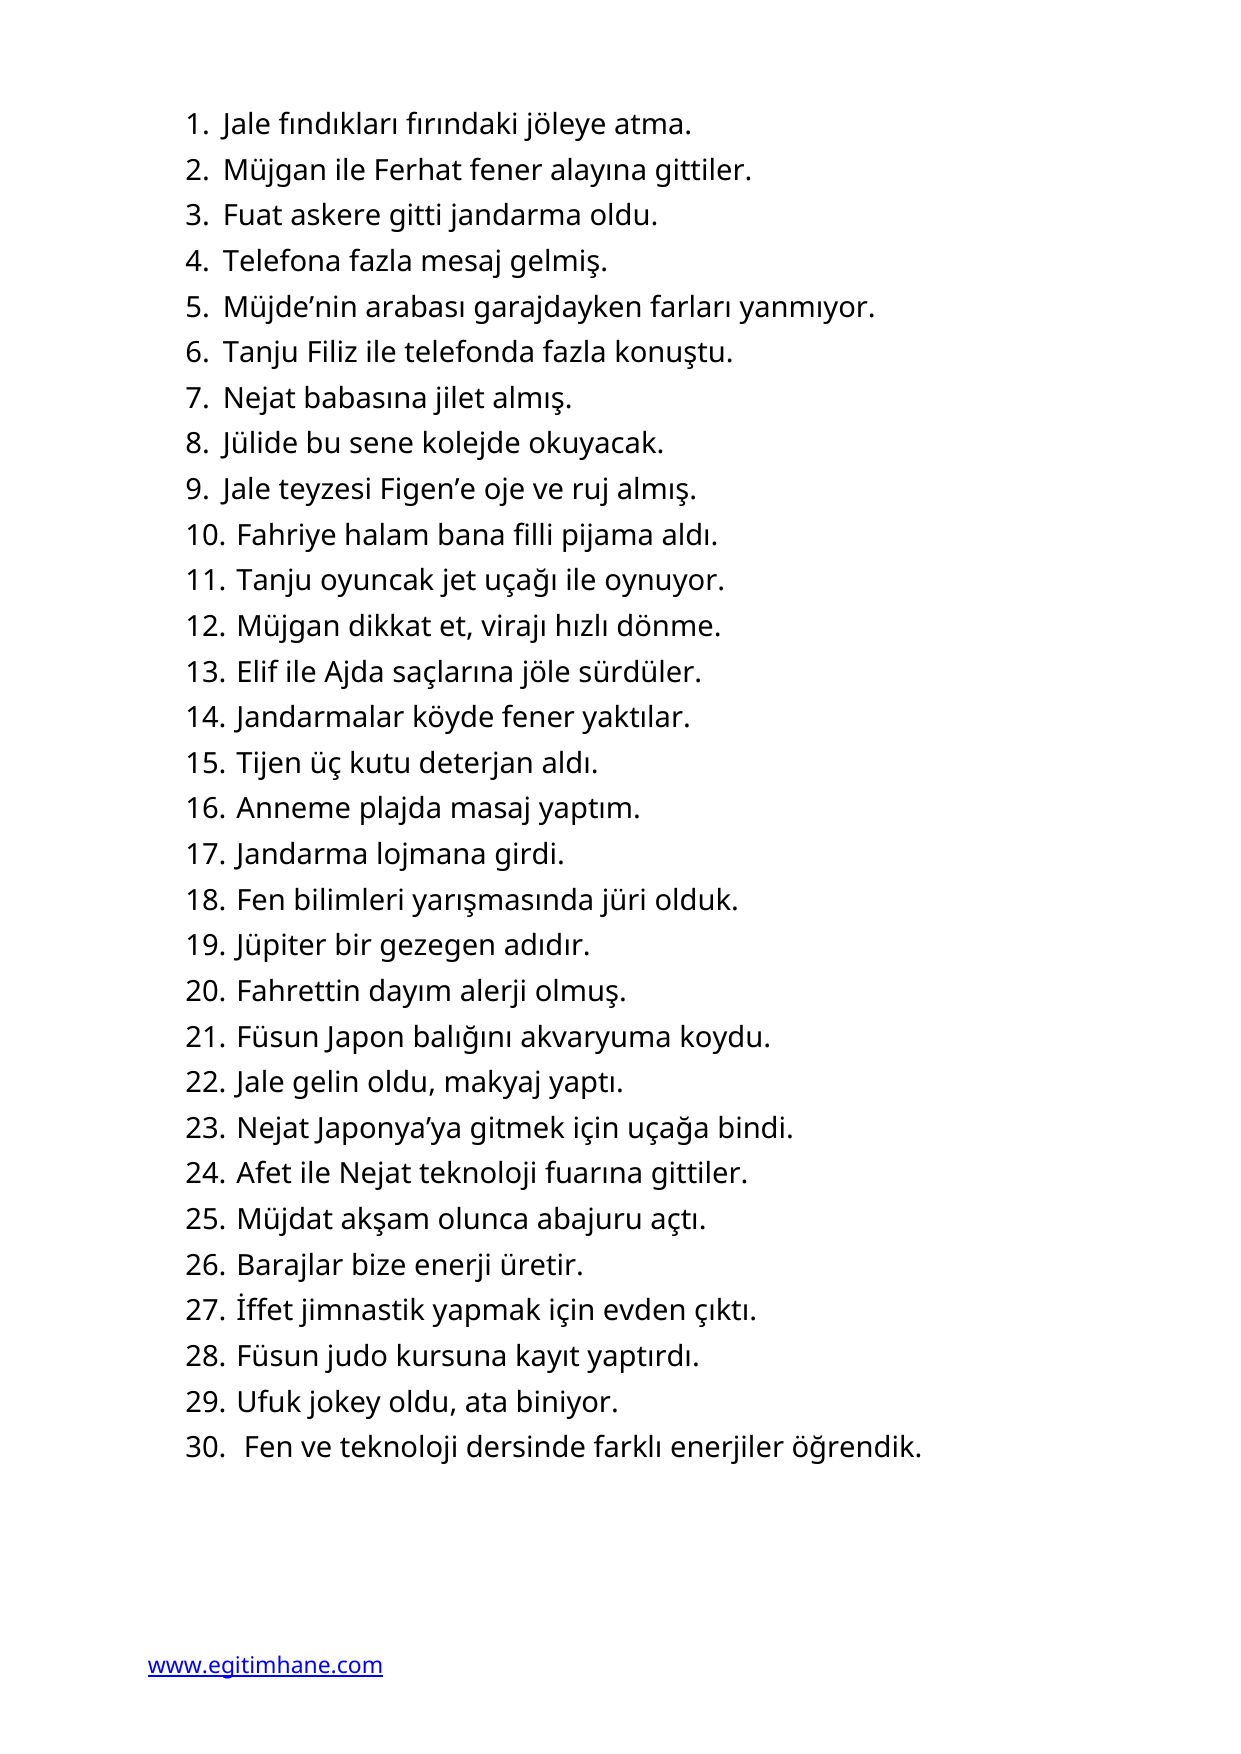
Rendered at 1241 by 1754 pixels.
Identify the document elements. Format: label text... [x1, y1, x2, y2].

list İffet jimnastik yapmak için evden çıktı. [185, 1290, 1093, 1329]
list Nejat babasına jilet almış. [185, 377, 1093, 417]
list Jülide bu sene kolejde okuyacak. [185, 423, 1093, 462]
list Fen ve teknoloji dersinde farklı enerjiler öğrendik. [185, 1427, 1093, 1466]
list Fuat askere gitti jandarma oldu. [185, 195, 1093, 234]
list Telefona fazla mesaj gelmiş. [185, 240, 1093, 280]
list Elif ile Ajda saçlarına jöle sürdüler. [185, 651, 1093, 691]
list Tanju oyuncak jet uçağı ile oynuyor. [185, 560, 1093, 599]
list Müjgan dikkat et, virajı hızlı dönme. [185, 605, 1093, 645]
list Müjgan ile Ferhat fener alayına gittiler. [185, 149, 1093, 189]
list Jüpiter bir gezegen adıdır. [185, 925, 1093, 964]
list Jale gelin oldu, makyaj yaptı. [185, 1062, 1093, 1101]
list Jale fındıkları fırındaki jöleye atma. [185, 103, 1093, 143]
list Anneme plajda masaj yaptım. [185, 788, 1093, 827]
list Ufuk jokey oldu, ata biniyor. [185, 1381, 1093, 1421]
list Müjdat akşam olunca abajuru açtı. [185, 1198, 1093, 1238]
list Fahriye halam bana filli pijama aldı. [185, 514, 1093, 554]
list Tijen üç kutu deterjan aldı. [185, 742, 1093, 782]
list Füsun judo kursuna kayıt yaptırdı. [185, 1335, 1093, 1375]
list Jandarma lojmana girdi. [185, 833, 1093, 873]
list Fahrettin dayım alerji olmuş. [185, 970, 1093, 1010]
list Nejat Japonya’ya gitmek için uçağa bindi. [185, 1107, 1093, 1147]
list Afet ile Nejat teknoloji fuarına gittiler. [185, 1153, 1093, 1192]
list Tanju Filiz ile telefonda fazla konuştu. [185, 332, 1093, 371]
list Füsun Japon balığını akvaryuma koydu. [185, 1016, 1093, 1056]
list Jandarmalar köyde fener yaktılar. [185, 697, 1093, 736]
list Jale teyzesi Figen’e oje ve ruj almış. [185, 468, 1093, 508]
list Barajlar bize enerji üretir. [185, 1244, 1093, 1284]
list Müjde’nin arabası garajdayken farları yanmıyor. [185, 286, 1093, 326]
list Fen bilimleri yarışmasında jüri olduk. [185, 879, 1093, 919]
